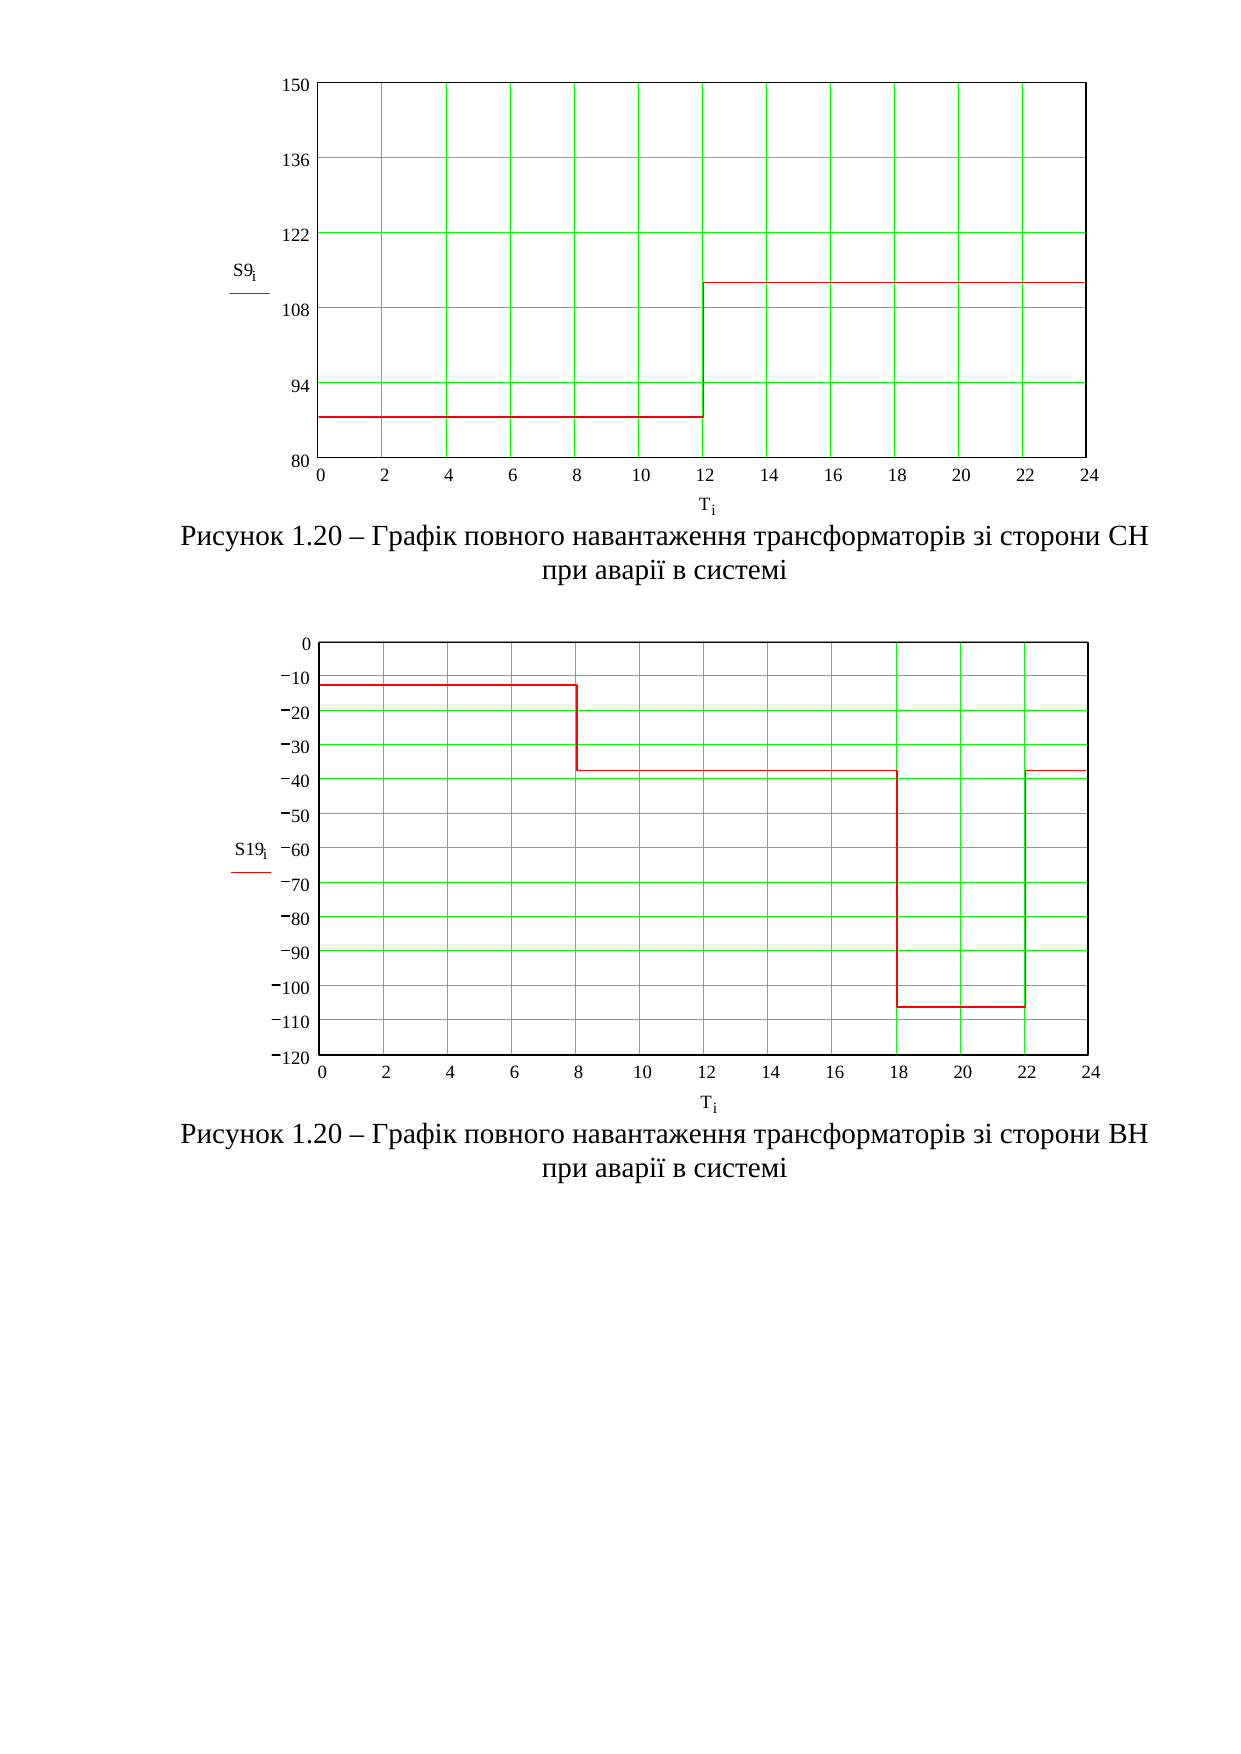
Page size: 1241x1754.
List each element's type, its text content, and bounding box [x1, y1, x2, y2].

text при аварії в системі [148, 1150, 1181, 1183]
text при аварії в системі [148, 552, 1181, 586]
text Рисунок 1.20 – Графік повного навантаження трансформаторів зі сторони ВН [148, 1116, 1181, 1150]
text Рисунок 1.20 – Графік повного навантаження трансформаторів зі сторони СН [148, 518, 1181, 552]
